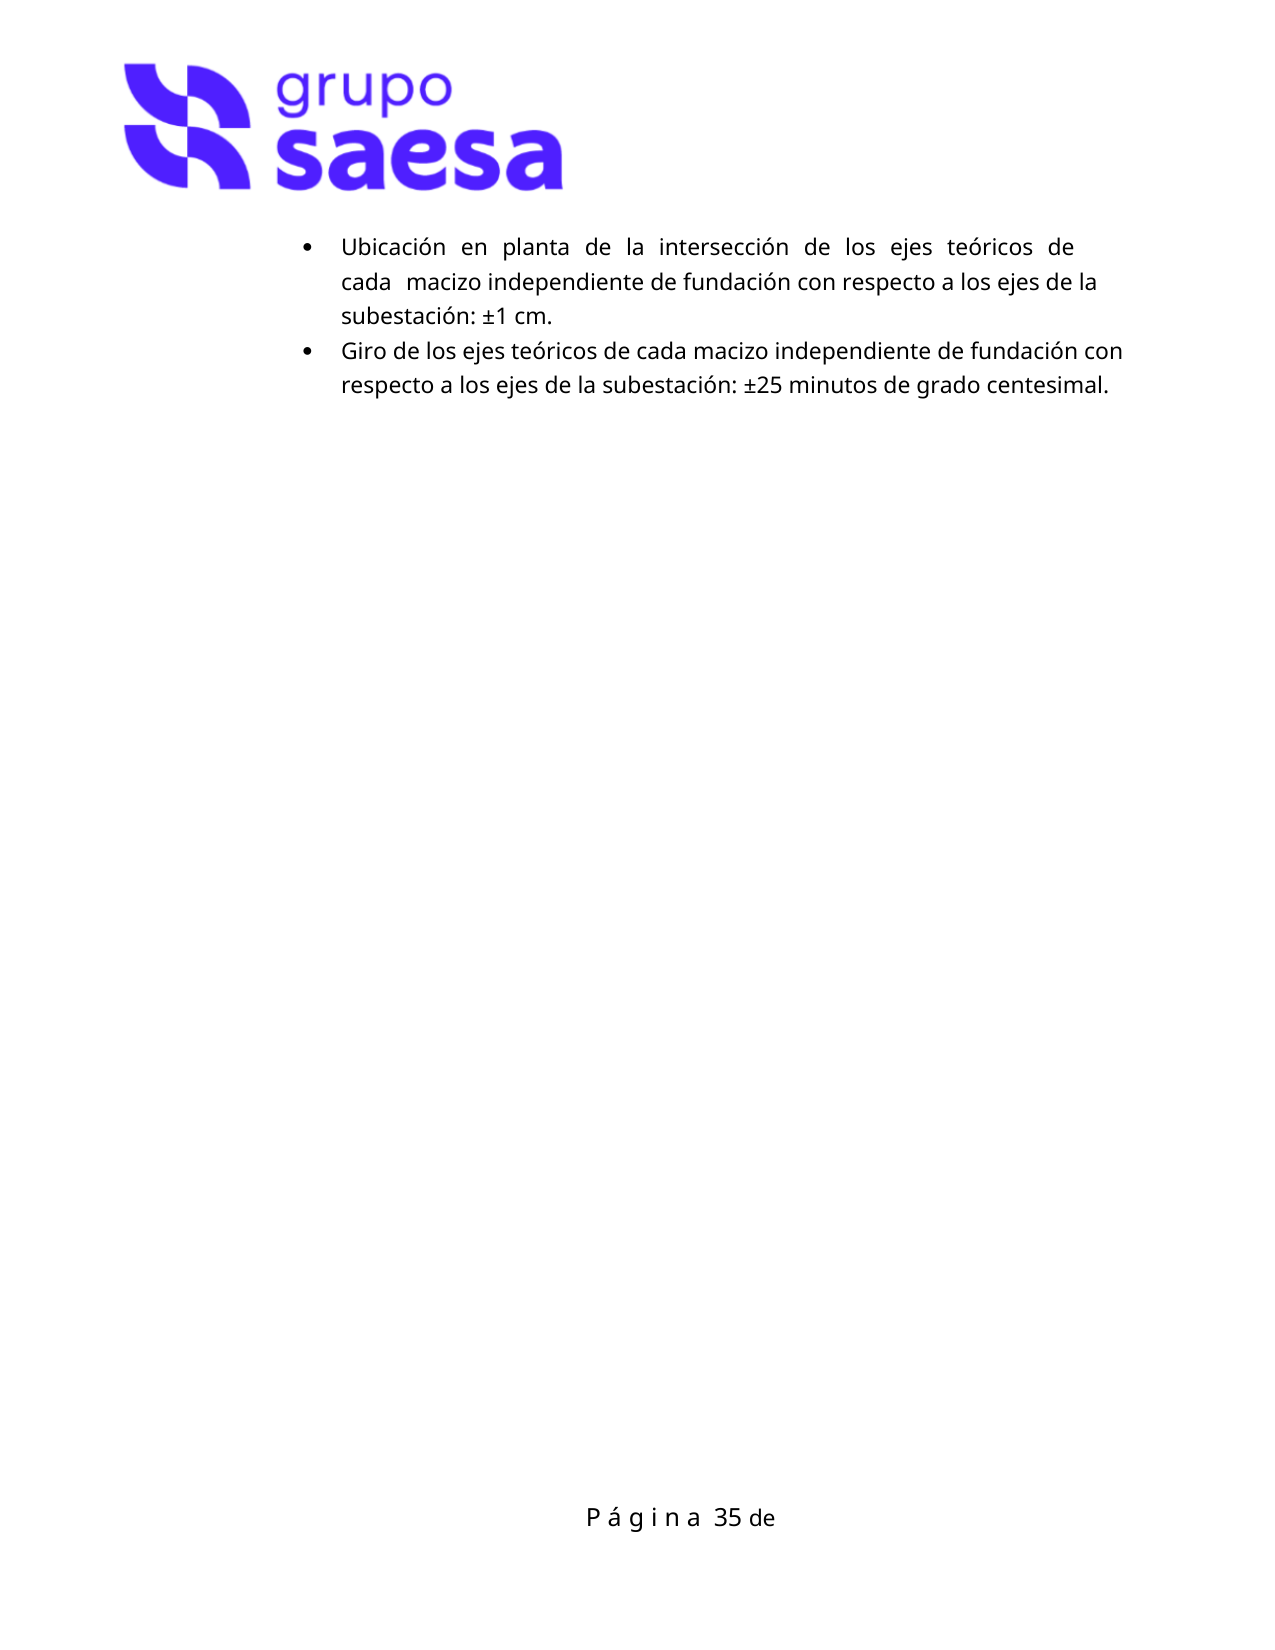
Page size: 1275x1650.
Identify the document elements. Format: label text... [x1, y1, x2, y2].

picture [112, 54, 569, 195]
list Ubicación en planta de la intersección de los ejes teóricos de cada macizo independiente de fundación con respecto a los ejes de la subestación: ±1 cm. [303, 231, 1128, 331]
list Giro de los ejes teóricos de cada macizo independiente de fundación con respecto a los ejes de la subestación: ±25 minutos de grado centesimal. [303, 335, 1127, 401]
